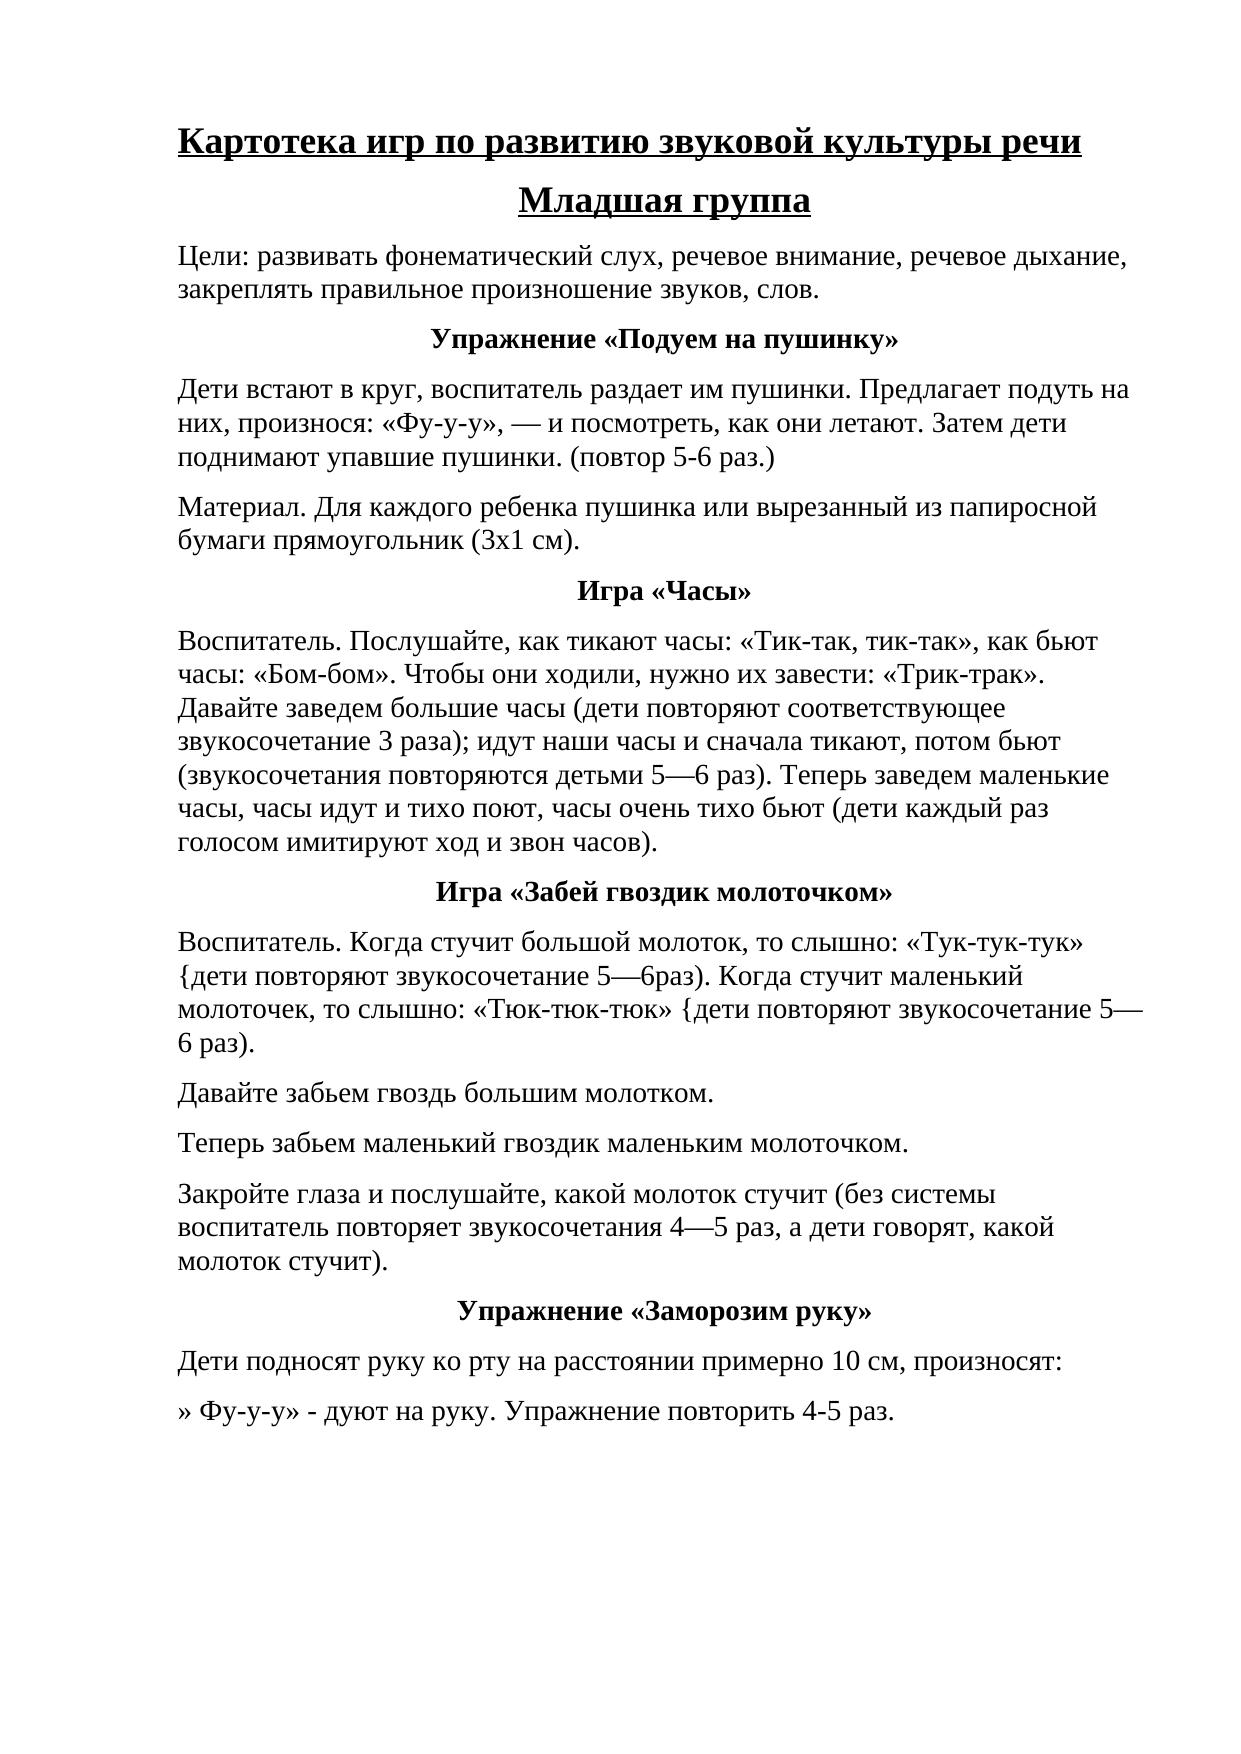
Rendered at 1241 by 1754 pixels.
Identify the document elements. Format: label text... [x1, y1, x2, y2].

text Теперь забьем маленький гвоздик маленьким молоточком. [177, 1126, 1152, 1159]
text Давайте забьем гвоздь большим молотком. [177, 1075, 1152, 1109]
text Дети подносят руку ко рту на расстоянии примерно , произносят: [177, 1343, 1152, 1377]
text Воспитатель. Послушайте, как тикают часы: «Тик-так, тик-так», как бьют часы: «Бом-бом». Чтобы они ходили, нужно их завести: «Трик-трак». Давайте заведем большие часы (дети повторяют соответствующее звукосочетание 3 раза); идут наши часы и сначала тикают, потом бьют (звукосочетания повторяются детьми 5—6 раз). Теперь заведем маленькие часы, часы идут и тихо поют, часы очень тихо бьют (дети каждый раз голосом имитируют ход и звон часов). [177, 623, 1152, 858]
text Младшая группа [177, 178, 1152, 221]
text Закройте глаза и послушайте, какой молоток стучит (без системы воспитатель повторяет звукосочетания 4—5 раз, а дети говорят, какой молоток стучит). [177, 1176, 1152, 1276]
text Дети встают в круг, воспитатель раздает им пушинки. Предлагает подуть на них, произнося: «Фу-у-у», — и посмотреть, как они летают. Затем дети поднимают упавшие пушинки. (повтор 5-6 раз.) [177, 372, 1152, 472]
text Игра «Забей гвоздик молоточком» [177, 874, 1152, 908]
text Воспитатель. Когда стучит большой молоток, то слышно: «Тук-тук-тук» {дети повторяют звукосочетание 5—6раз). Когда стучит маленький молоточек, то слышно: «Тюк-тюк-тюк» {дети повторяют звукосочетание 5—6 раз). [177, 924, 1152, 1059]
text Картотека игр по развитию звуковой культуры речи [177, 118, 1152, 161]
text Цели: развивать фонематический слух, речевое внимание, речевое дыхание, закреплять правильное произношение звуков, слов. [177, 238, 1152, 305]
text Игра «Часы» [177, 573, 1152, 606]
text Упражнение «Подуем на пушинку» [177, 321, 1152, 355]
text Материал. Для каждого ребенка пушинка или вырезанный из папиросной бумаги прямоугольник (3x1 см). [177, 489, 1152, 556]
text » Фу-у-у» - дуют на руку. Упражнение повторить 4-5 раз. [177, 1393, 1152, 1427]
text Упражнение «Заморозим руку» [177, 1293, 1152, 1327]
